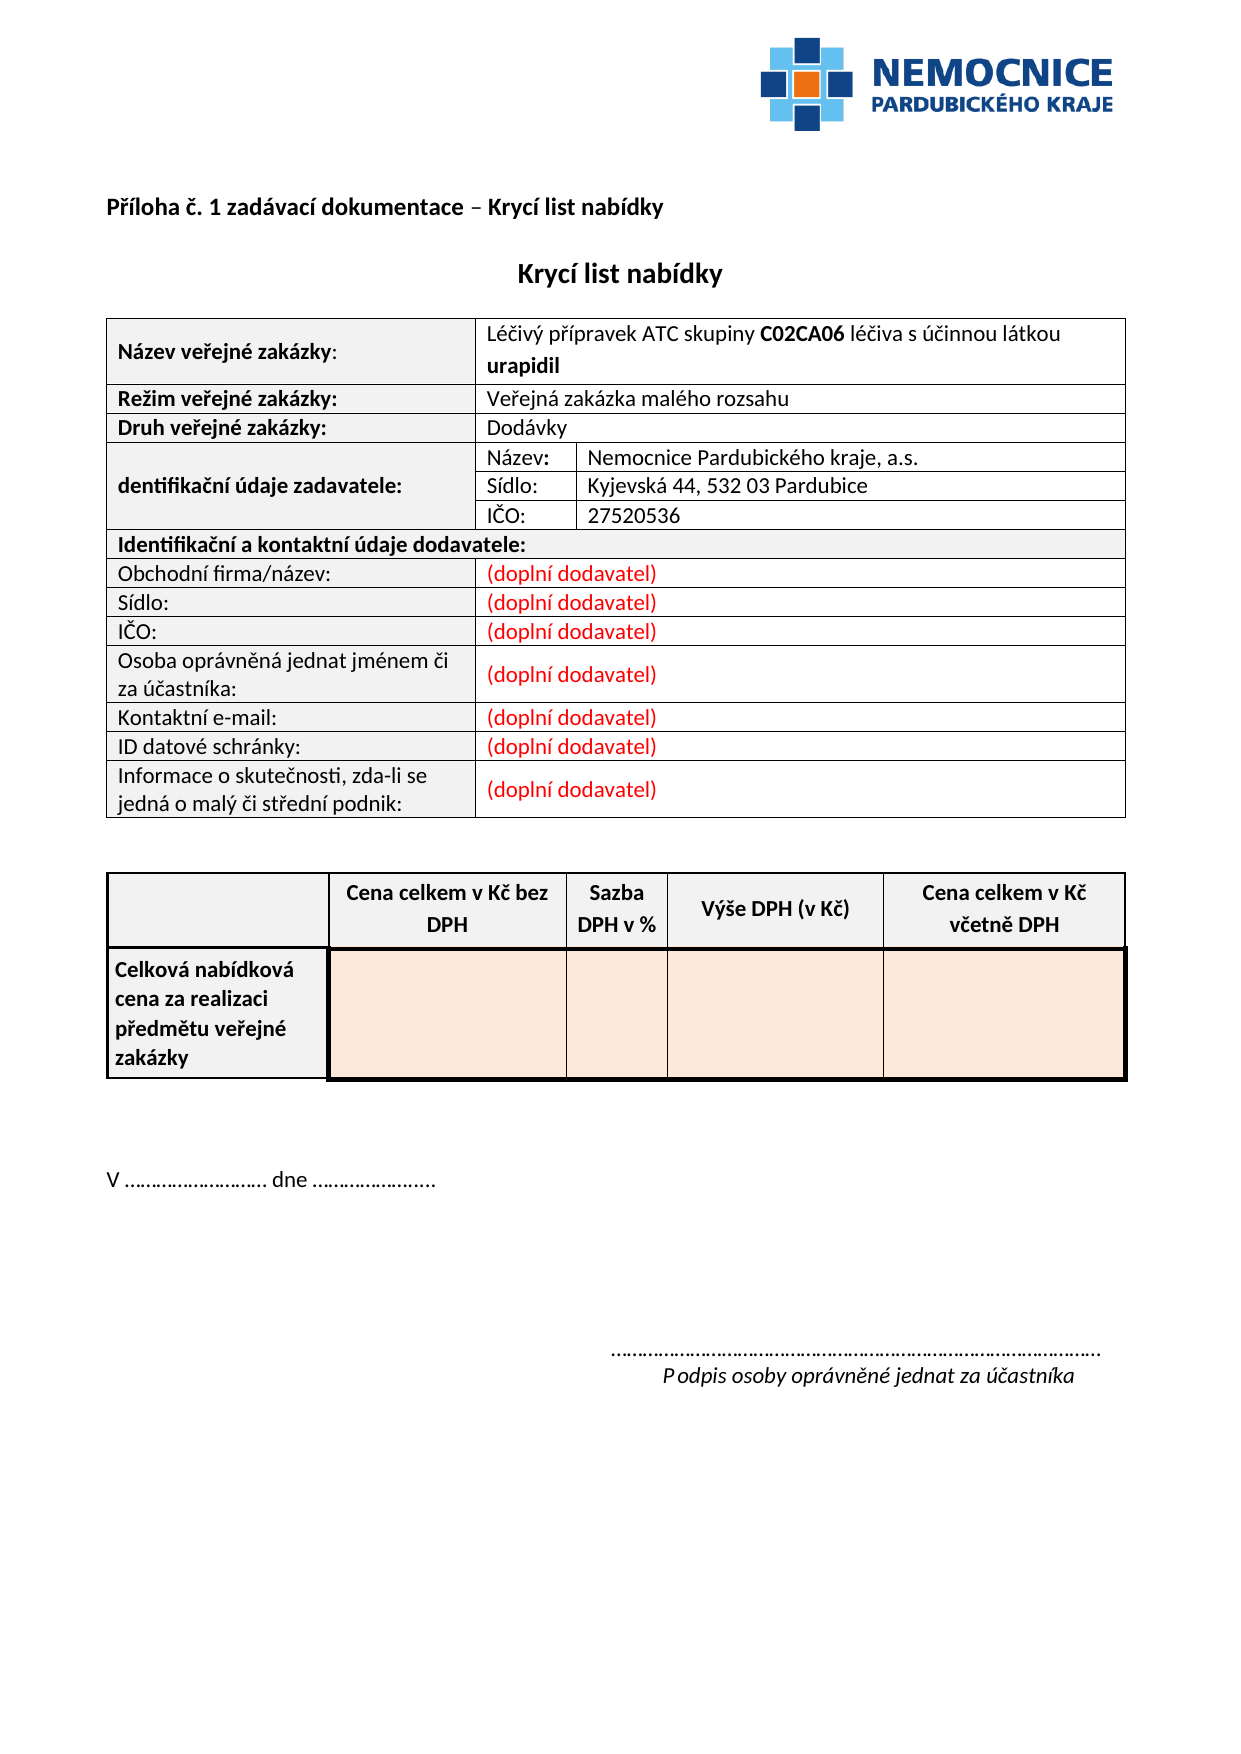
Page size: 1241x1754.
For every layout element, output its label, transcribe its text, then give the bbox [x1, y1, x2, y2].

table_cell IČO: [476, 501, 576, 529]
table_cell IČO: [107, 617, 475, 645]
table_cell [884, 951, 1123, 1077]
table_cell [668, 951, 883, 1077]
text Příloha č. 1 zadávací dokumentace – Krycí list nabídky [106, 191, 1134, 222]
table_cell [331, 951, 566, 1077]
picture [759, 37, 1113, 132]
table_cell Sídlo: [476, 472, 576, 500]
text V ……………………… dne ………………..... [106, 1166, 1134, 1193]
table_cell (doplní dodavatel) [476, 732, 1125, 760]
table_header Název veřejné zakázky: [107, 319, 475, 383]
table_header Sazba DPH v % [567, 874, 667, 946]
table_cell (doplní dodavatel) [476, 617, 1125, 645]
table_cell (doplní dodavatel) [476, 761, 1125, 817]
table_header Cena celkem v Kč bez DPH [330, 874, 566, 946]
table_cell dentifikační údaje zadavatele: [107, 443, 475, 529]
table_header Léčivý přípravek ATC skupiny C02CA06 léčiva s účinnou látkou urapidil [476, 319, 1125, 383]
text ………………………………………………………………………………… [106, 1334, 1134, 1362]
table_cell Kyjevská 44, 532 03 Pardubice [577, 472, 1125, 500]
table_cell 27520536 [577, 501, 1125, 529]
table_cell Celková nabídková cena za realizaci předmětu veřejné zakázky [109, 949, 326, 1077]
table_header Výše DPH (v Kč) [668, 874, 883, 946]
table_cell Režim veřejné zakázky: [107, 385, 475, 412]
table_cell Obchodní firma/název: [107, 559, 475, 587]
table_cell [567, 951, 667, 1077]
text Krycí list nabídky [106, 255, 1134, 290]
table_cell Informace o skutečnosti, zda-li se jedná o malý či střední podnik: [107, 761, 475, 817]
table_cell ID datové schránky: [107, 732, 475, 760]
table_cell Identifikační a kontaktní údaje dodavatele: [107, 530, 1125, 558]
table_header [109, 874, 328, 946]
text Podpis osoby oprávněné jednat za účastníka [106, 1362, 1134, 1390]
table_cell Osoba oprávněná jednat jménem či za účastníka: [107, 646, 475, 702]
table_cell (doplní dodavatel) [476, 559, 1125, 587]
table_cell (doplní dodavatel) [476, 646, 1125, 702]
table_cell Název: [476, 443, 576, 471]
table_cell Veřejná zakázka malého rozsahu [476, 385, 1125, 412]
table_cell Druh veřejné zakázky: [107, 414, 475, 442]
table_cell Nemocnice Pardubického kraje, a.s. [577, 443, 1125, 471]
table_cell Sídlo: [107, 588, 475, 616]
table_cell Kontaktní e-mail: [107, 703, 475, 731]
table_cell (doplní dodavatel) [476, 588, 1125, 616]
table_cell (doplní dodavatel) [476, 703, 1125, 731]
table_cell Dodávky [476, 414, 1125, 442]
table_header Cena celkem v Kč včetně DPH [884, 874, 1124, 946]
